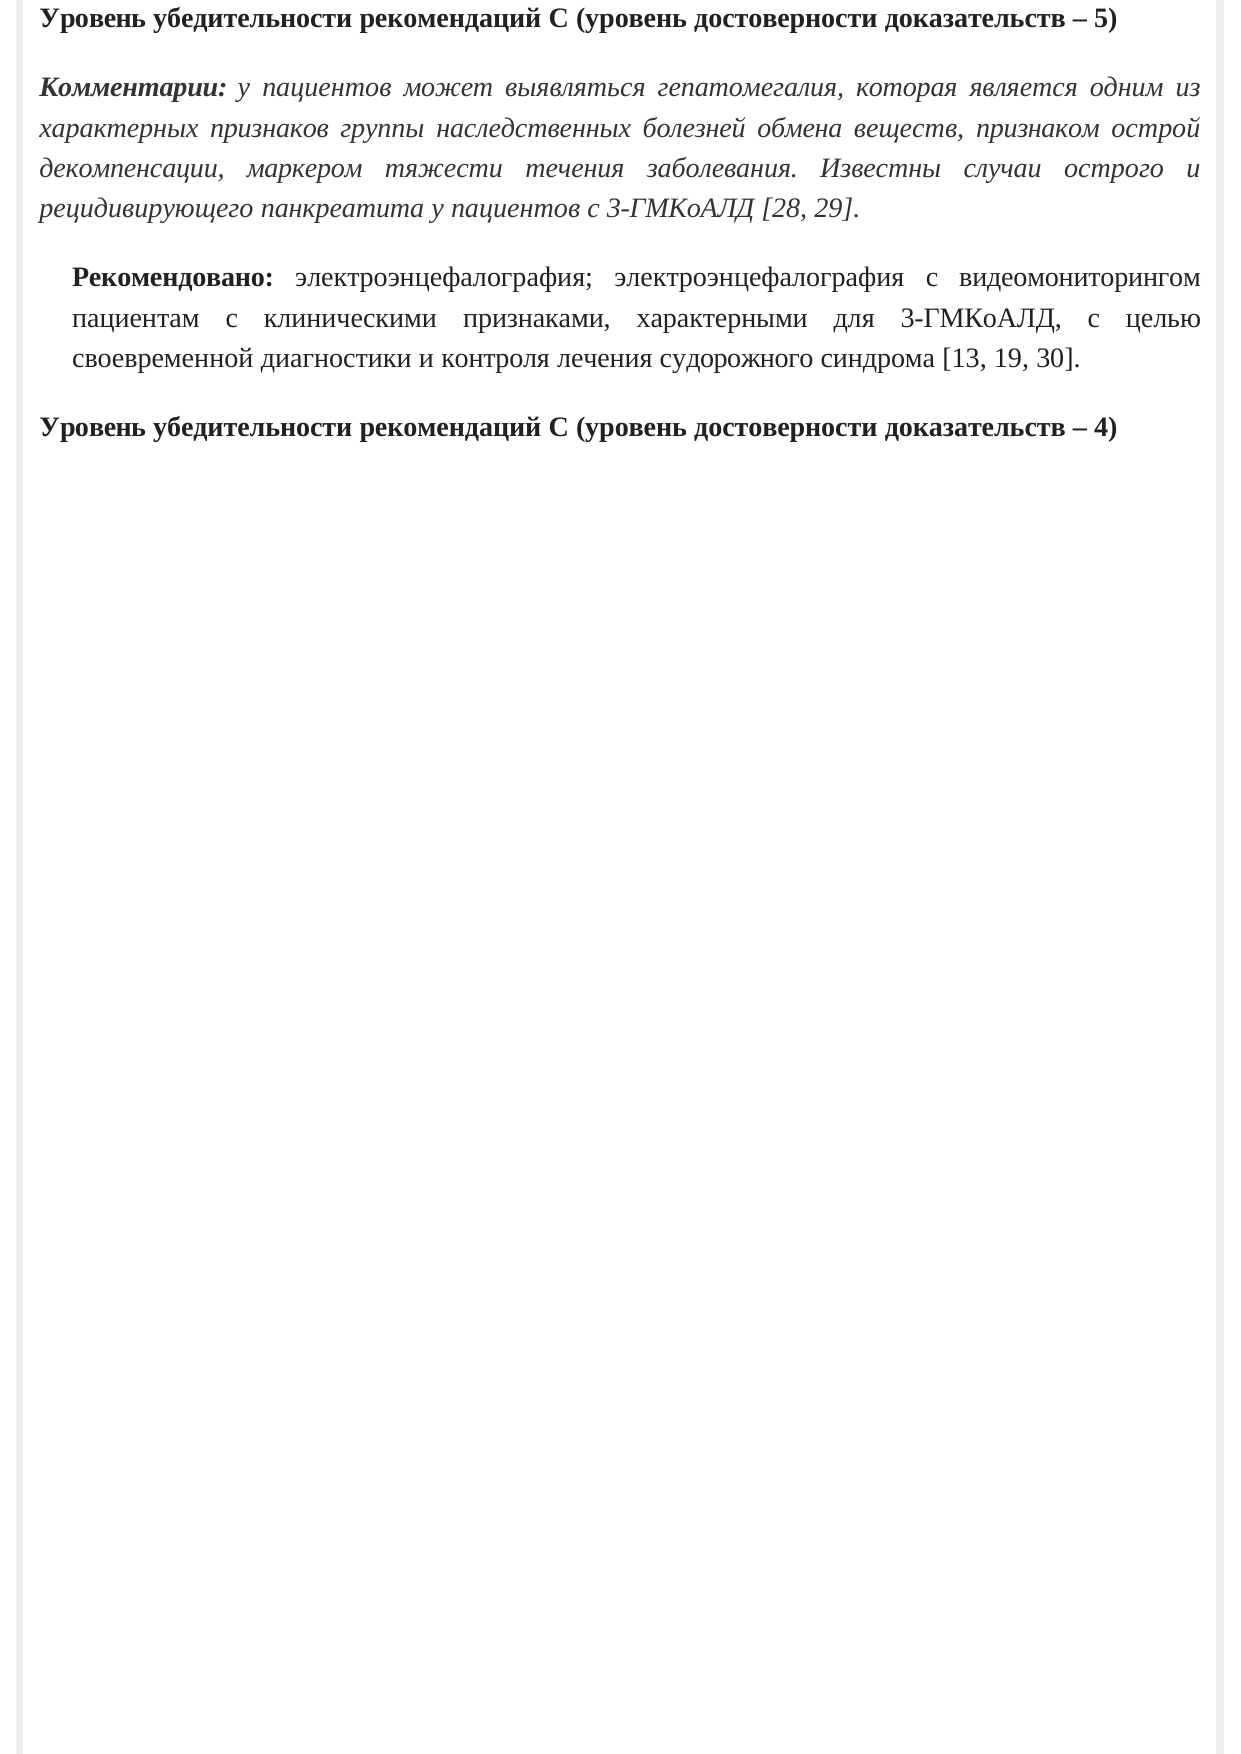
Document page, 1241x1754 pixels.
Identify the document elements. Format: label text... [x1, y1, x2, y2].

subtitle Уровень убедительности рекомендаций С (уровень достоверности доказательств – 4) [39, 410, 1236, 442]
subtitle Уровень убедительности рекомендаций С (уровень достоверности доказательств – 5) [39, 1, 1236, 34]
text Рекомендовано: электроэнцефалография; электроэнцефалография с видеомониторингом пациентам с клиническими признаками, характерными для 3-ГМКоАЛД, с целью своевременной диагностики и контроля лечения судорожного синдрома [13, 19, 30]. [72, 260, 1201, 374]
text Комментарии: у пациентов может выявляться гепатомегалия, которая является одним из характерных признаков группы наследственных болезней обмена веществ, признаком острой декомпенсации, маркером тяжести течения заболевания. Известны случаи острого и рецидивирующего панкреатита у пациентов с 3-ГМКоАЛД [28, 29]. [39, 70, 1201, 224]
